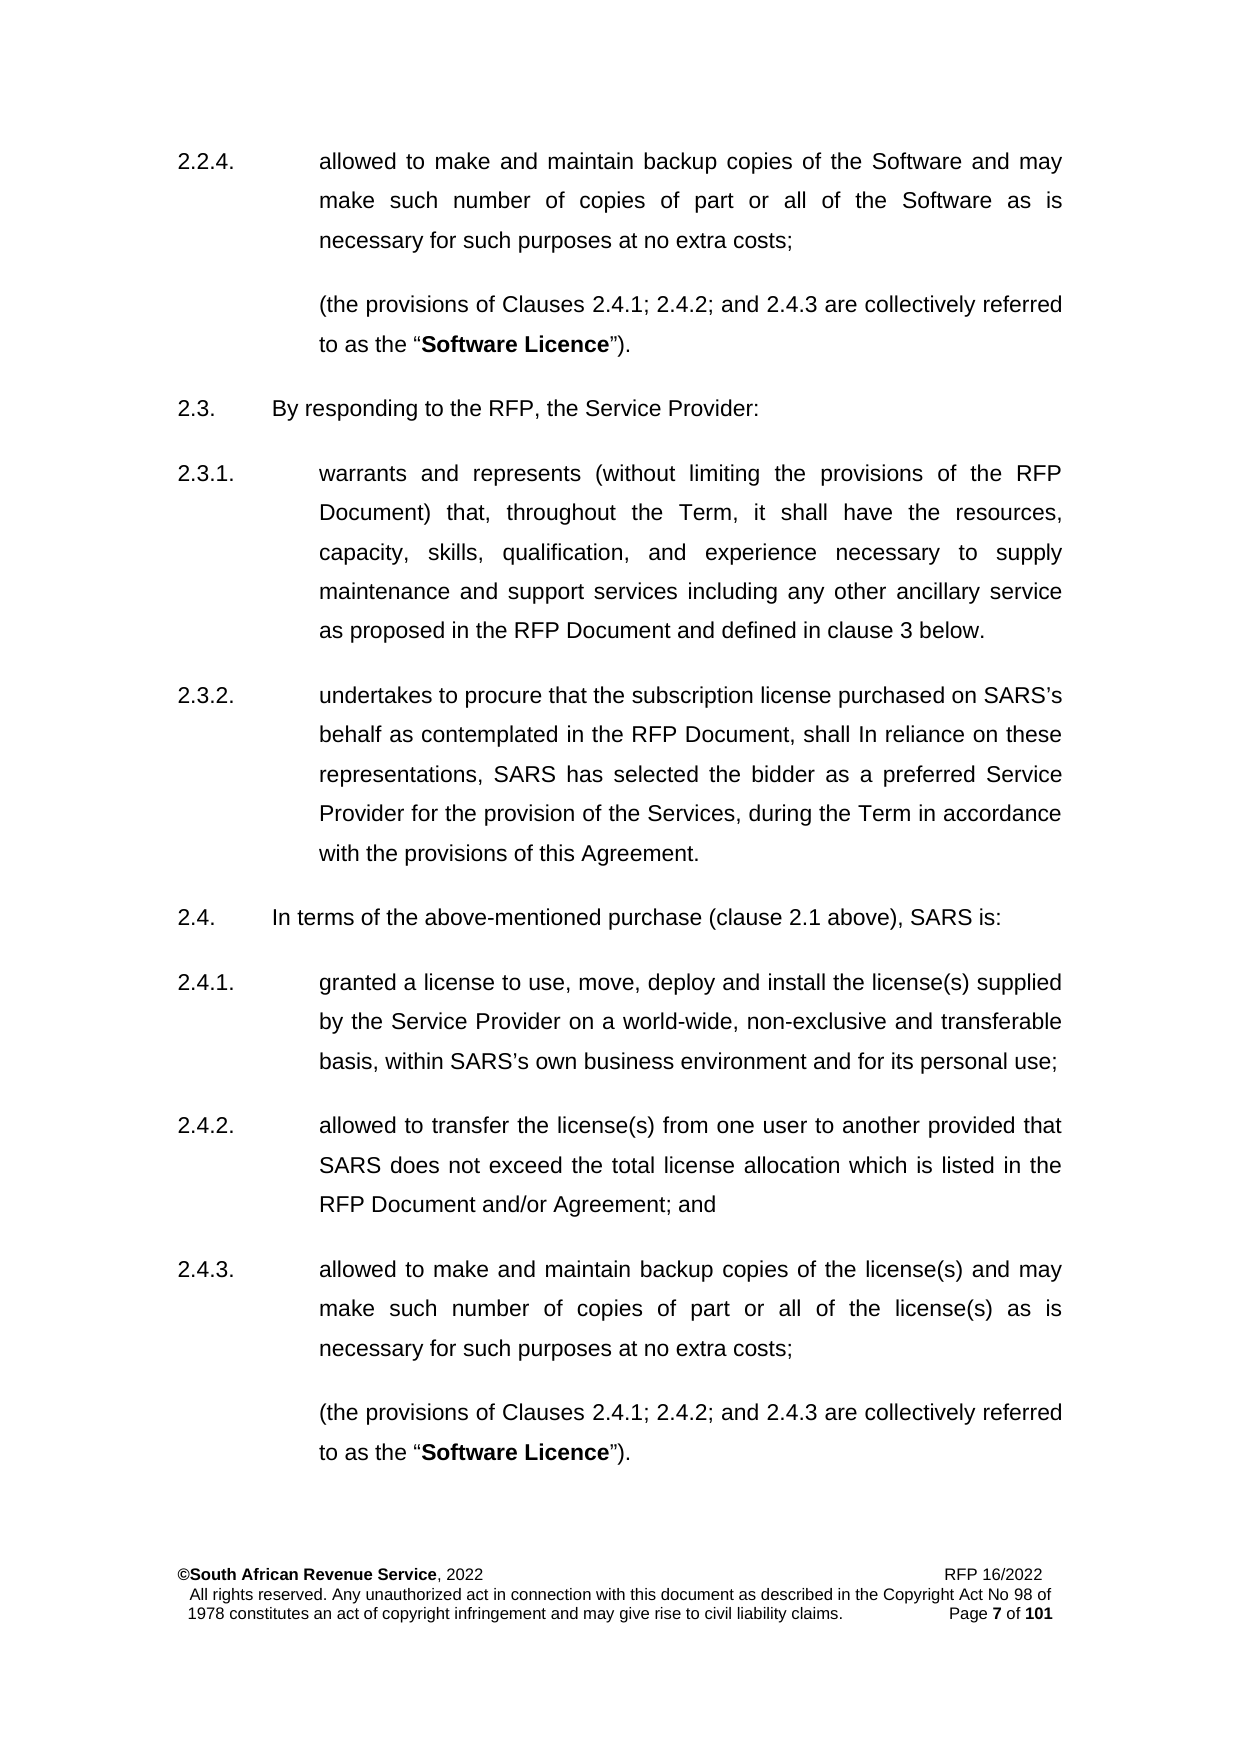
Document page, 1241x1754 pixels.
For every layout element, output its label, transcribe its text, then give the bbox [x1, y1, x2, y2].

list In terms of the above-mentioned purchase (clause 2.1 above), SARS is: [177, 904, 1063, 931]
list allowed to make and maintain backup copies of the Software and may make such number of copies of part or all of the Software as is necessary for such purposes at no extra costs; [177, 148, 1063, 253]
list allowed to transfer the license(s) from one user to another provided that SARS does not exceed the total license allocation which is listed in the RFP Document and/or Agreement; and [177, 1112, 1063, 1218]
list By responding to the RFP, the Service Provider: [177, 395, 1063, 421]
list warrants and represents (without limiting the provisions of the RFP Document) that, throughout the Term, it shall have the resources, capacity, skills, qualification, and experience necessary to supply maintenance and support services including any other ancillary service as proposed in the RFP Document and defined in clause 3 below. [177, 459, 1063, 644]
list (the provisions of Clauses 2.4.1; 2.4.2; and 2.4.3 are collectively referred to as the “Software Licence”). [319, 1399, 1063, 1465]
list granted a license to use, move, deploy and install the license(s) supplied by the Service Provider on a world-wide, non-exclusive and transferable basis, within SARS’s own business environment and for its personal use; [177, 969, 1063, 1074]
list (the provisions of Clauses 2.4.1; 2.4.2; and 2.4.3 are collectively referred to as the “Software Licence”). [319, 291, 1063, 357]
list undertakes to procure that the subscription license purchased on SARS’s behalf as contemplated in the RFP Document, shall In reliance on these representations, SARS has selected the bidder as a preferred Service Provider for the provision of the Services, during the Term in accordance with the provisions of this Agreement. [177, 682, 1063, 866]
list allowed to make and maintain backup copies of the license(s) and may make such number of copies of part or all of the license(s) as is necessary for such purposes at no extra costs; [177, 1256, 1063, 1361]
